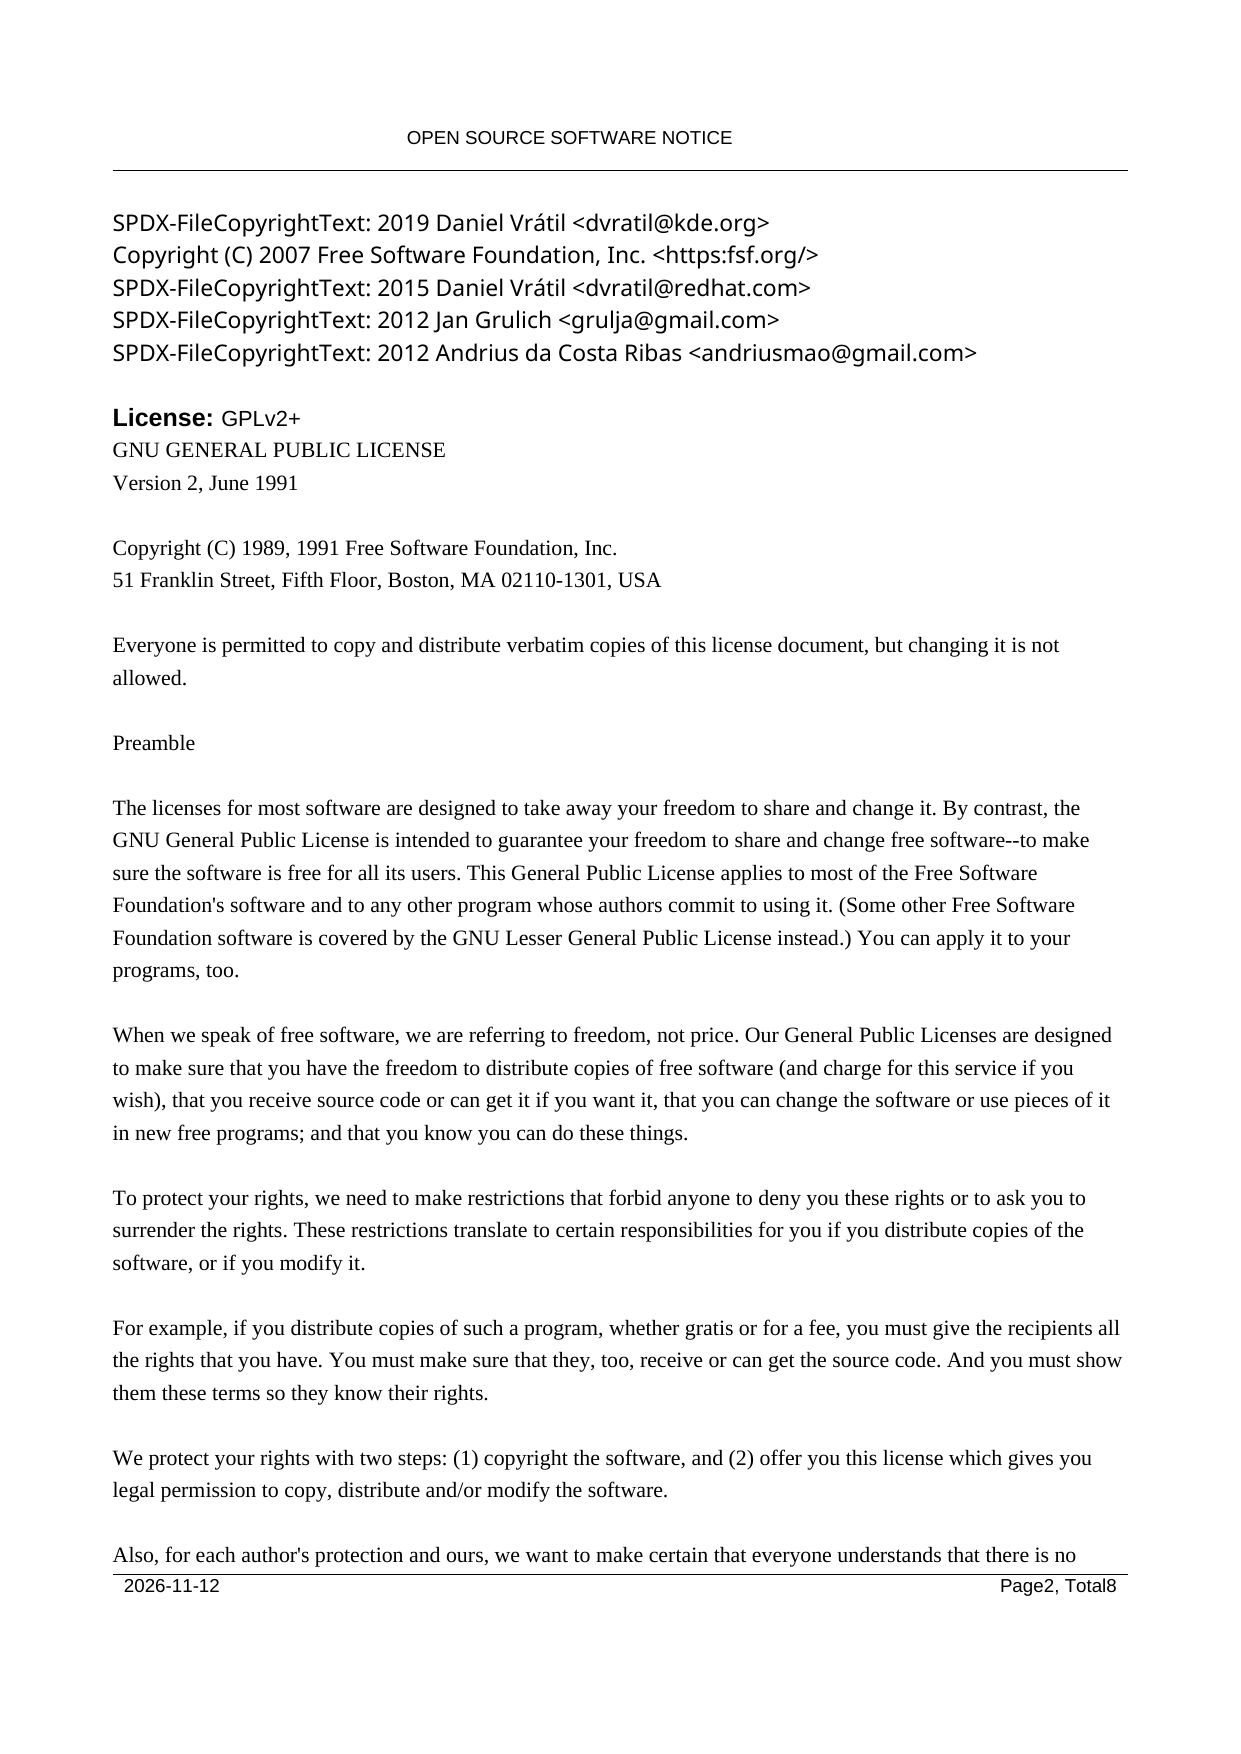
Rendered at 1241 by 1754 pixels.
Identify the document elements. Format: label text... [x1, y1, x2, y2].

text License: GPLv2+ [112, 401, 1128, 434]
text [112, 434, 1128, 1571]
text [112, 206, 1128, 401]
